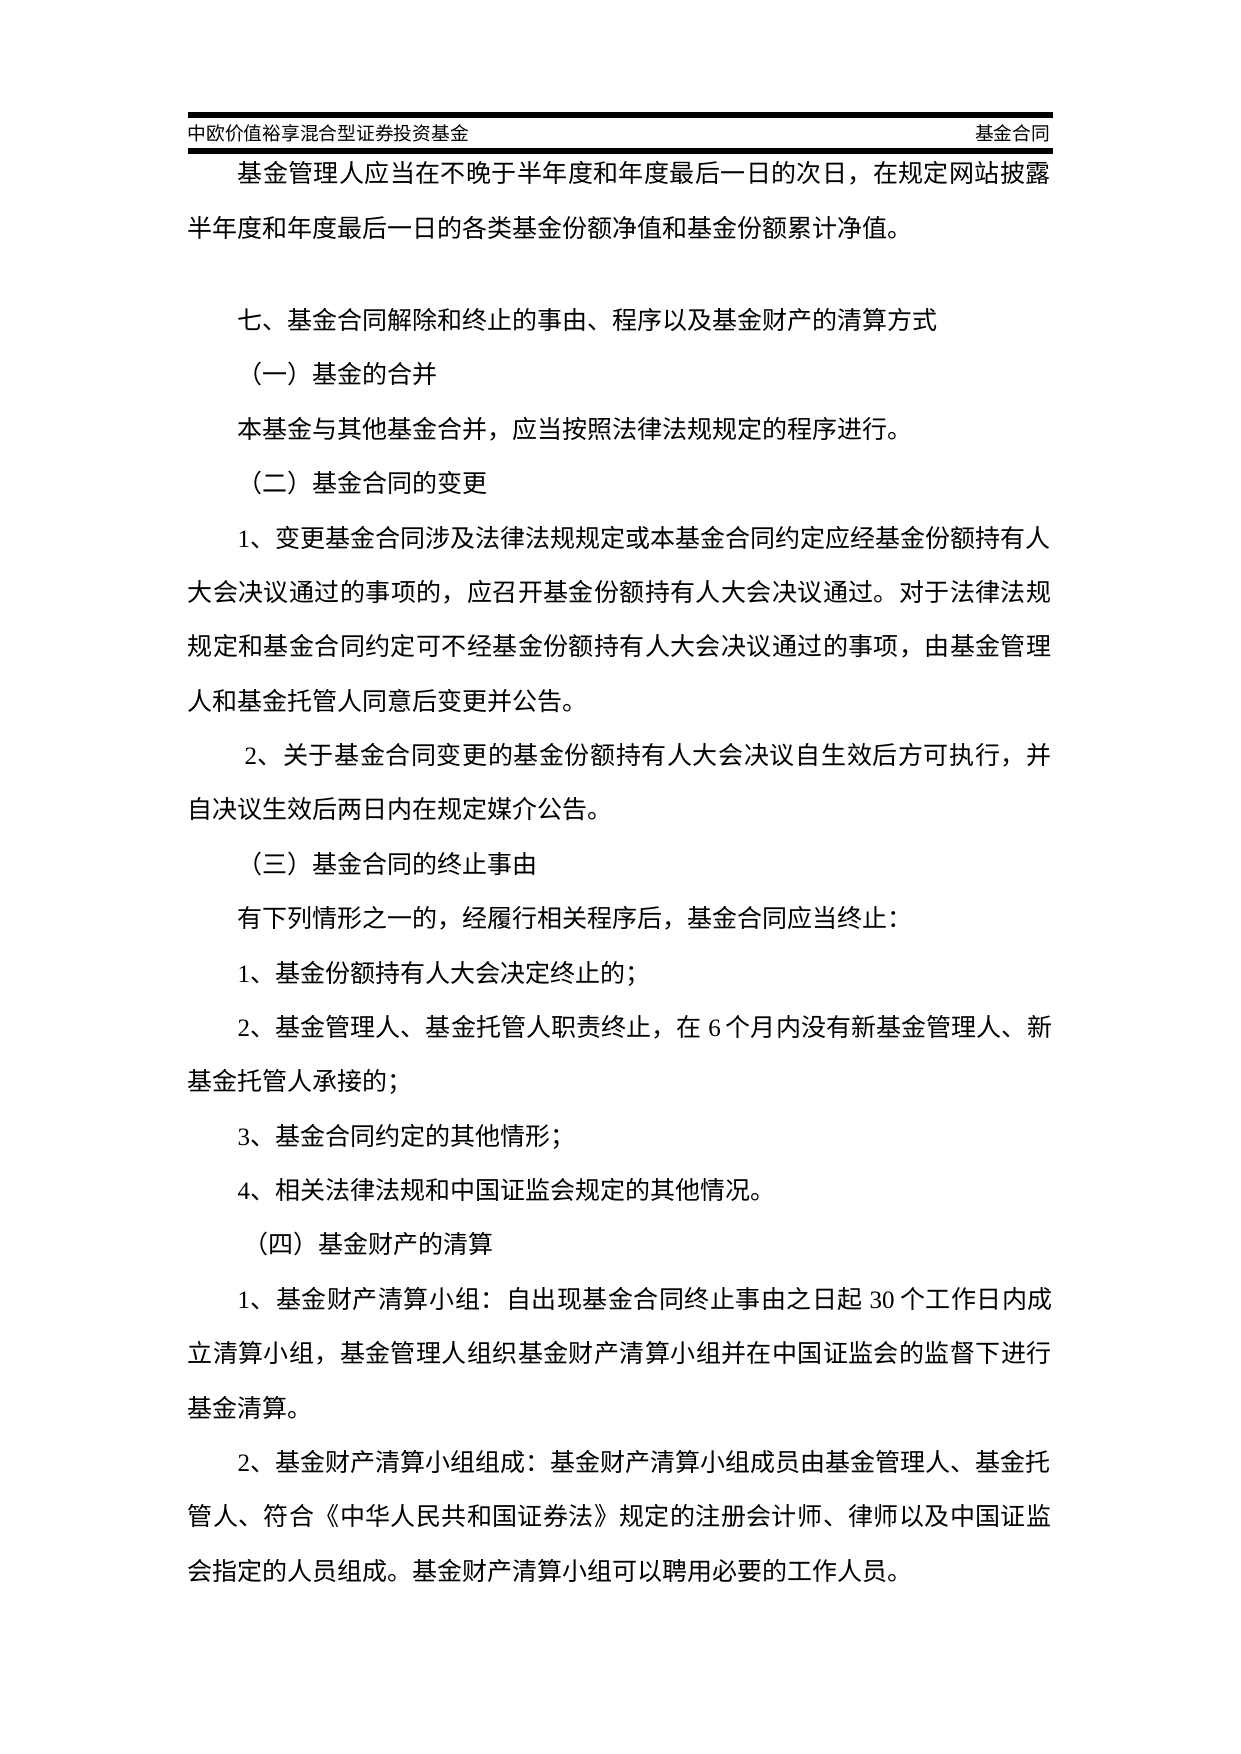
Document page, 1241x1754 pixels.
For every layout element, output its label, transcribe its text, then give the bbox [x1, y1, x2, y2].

text 有下列情形之一的，经履行相关程序后，基金合同应当终止： [187, 899, 1053, 935]
text 4、相关法律法规和中国证监会规定的其他情况。 [187, 1171, 1053, 1207]
text 2、基金管理人、基金托管人职责终止，在6个月内没有新基金管理人、新基金托管人承接的； [187, 1007, 1053, 1098]
text 1、基金份额持有人大会决定终止的； [187, 953, 1053, 989]
text （一）基金的合并 [187, 355, 1053, 391]
text 3、基金合同约定的其他情形； [187, 1116, 1053, 1152]
text 2、基金财产清算小组组成：基金财产清算小组成员由基金管理人、基金托管人、符合《中华人民共和国证券法》规定的注册会计师、律师以及中国证监会指定的人员组成。基金财产清算小组可以聘用必要的工作人员。 [187, 1442, 1053, 1587]
text 七、基金合同解除和终止的事由、程序以及基金财产的清算方式 [187, 301, 1053, 337]
text 2、关于基金合同变更的基金份额持有人大会决议自生效后方可执行，并自决议生效后两日内在规定媒介公告。 [187, 736, 1053, 826]
text （三）基金合同的终止事由 [187, 844, 1053, 881]
text 基金管理人应当在不晚于半年度和年度最后一日的次日，在规定网站披露半年度和年度最后一日的各类基金份额净值和基金份额累计净值。 [187, 154, 1053, 244]
text 本基金与其他基金合并，应当按照法律法规规定的程序进行。 [187, 409, 1053, 446]
text 1、变更基金合同涉及法律法规规定或本基金合同约定应经基金份额持有人大会决议通过的事项的，应召开基金份额持有人大会决议通过。对于法律法规规定和基金合同约定可不经基金份额持有人大会决议通过的事项，由基金管理人和基金托管人同意后变更并公告。 [187, 518, 1053, 717]
text （二）基金合同的变更 [187, 464, 1053, 500]
text 1、基金财产清算小组：自出现基金合同终止事由之日起30个工作日内成立清算小组，基金管理人组织基金财产清算小组并在中国证监会的监督下进行基金清算。 [187, 1279, 1053, 1424]
text （四）基金财产的清算 [187, 1225, 1053, 1261]
